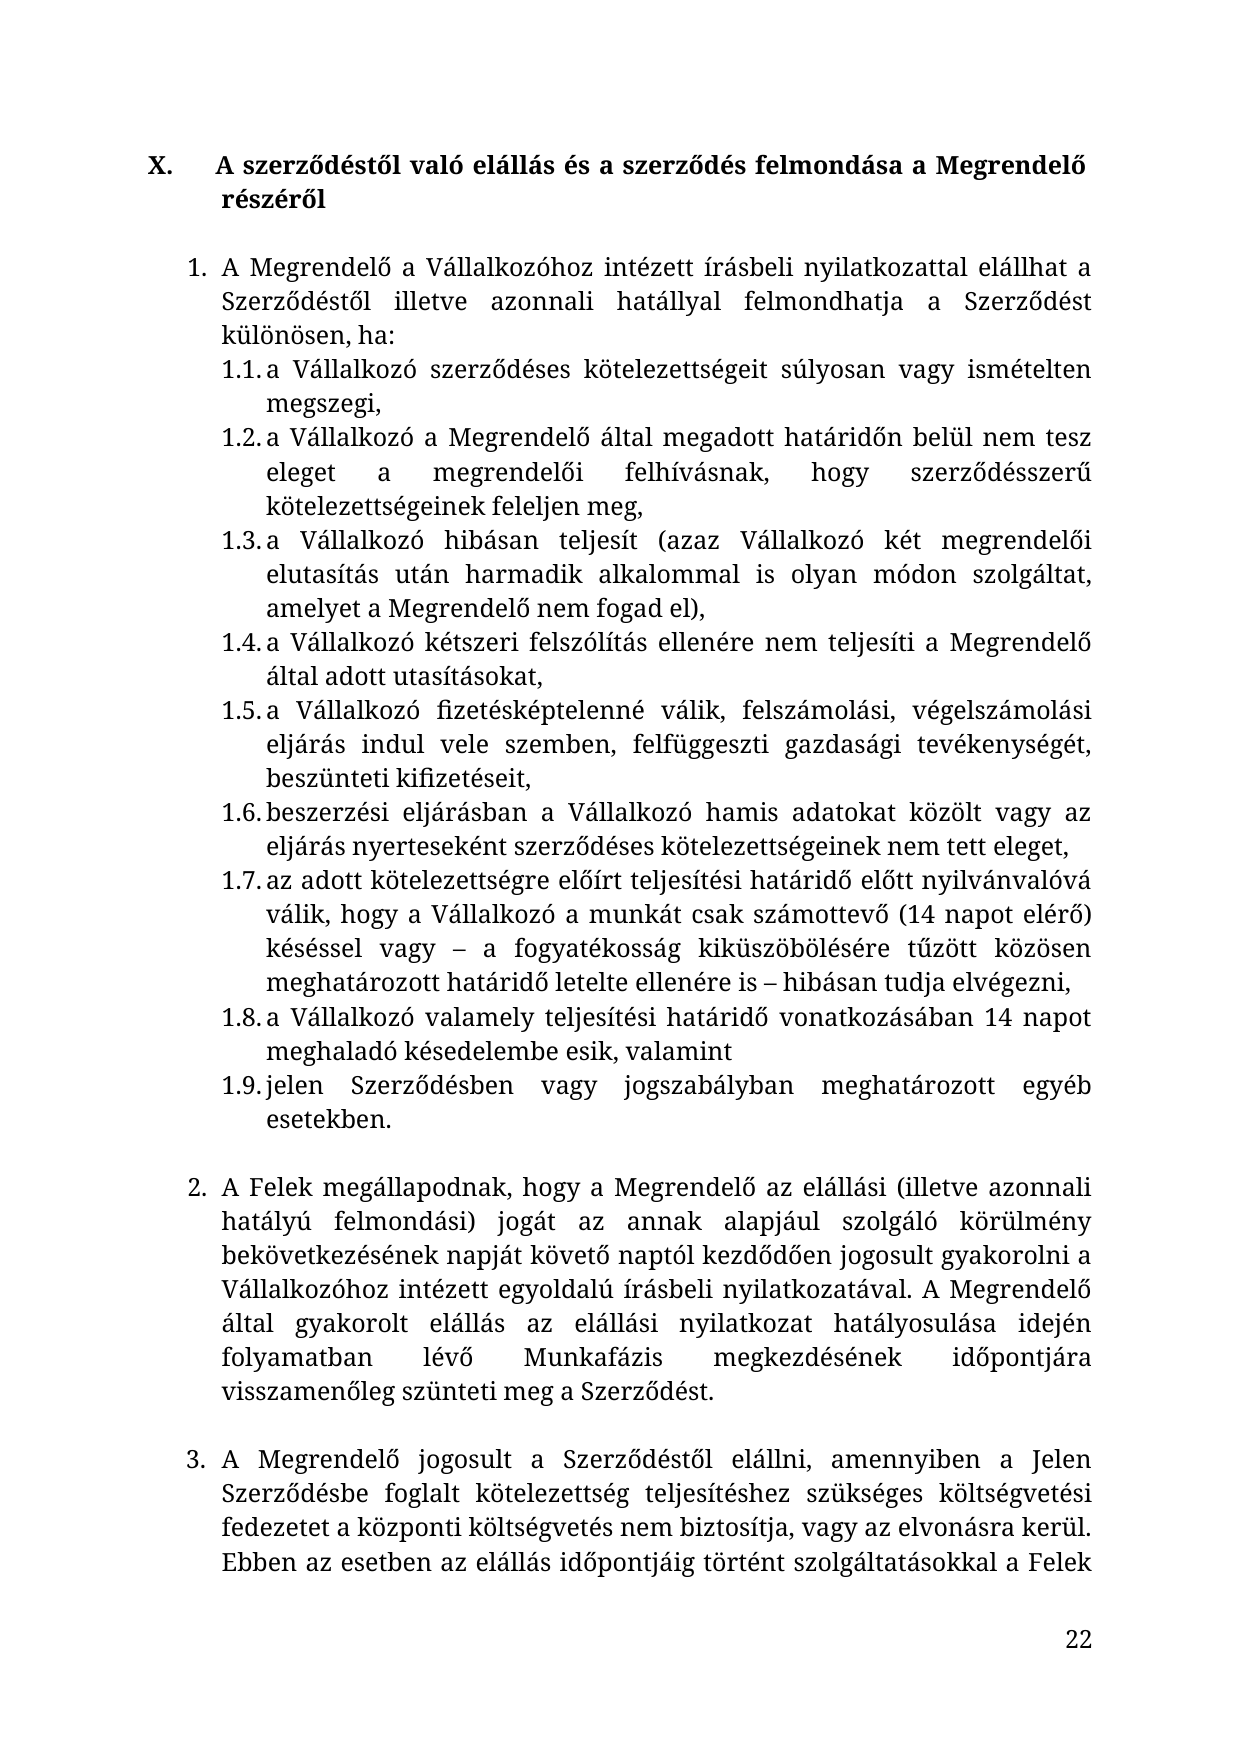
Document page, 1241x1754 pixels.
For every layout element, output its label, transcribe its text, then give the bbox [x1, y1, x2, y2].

list a Vállalkozó a Megrendelő által megadott határidőn belül nem tesz eleget a megrendelői felhívásnak, hogy szerződésszerű kötelezettségeinek feleljen meg, [221, 420, 1093, 522]
list a Vállalkozó fizetésképtelenné válik, felszámolási, végelszámolási eljárás indul vele szemben, felfüggeszti gazdasági tevékenységét, beszünteti kifizetéseit, [221, 693, 1093, 795]
list A Felek megállapodnak, hogy a Megrendelő az elállási (illetve azonnali hatályú felmondási) jogát az annak alapjául szolgáló körülmény bekövetkezésének napját követő naptól kezdődően jogosult gyakorolni a Vállalkozóhoz intézett egyoldalú írásbeli nyilatkozatával. A Megrendelő által gyakorolt elállás az elállási nyilatkozat hatályosulása idején folyamatban lévő Munkafázis megkezdésének időpontjára visszamenőleg szünteti meg a Szerződést. [187, 1169, 1093, 1408]
list a Vállalkozó hibásan teljesít (azaz Vállalkozó két megrendelői elutasítás után harmadik alkalommal is olyan módon szolgáltat, amelyet a Megrendelő nem fogad el), [221, 522, 1093, 624]
list a Vállalkozó valamely teljesítési határidő vonatkozásában 14 napot meghaladó késedelembe esik, valamint [221, 999, 1093, 1067]
list jelen Szerződésben vagy jogszabályban meghatározott egyéb esetekben. [221, 1067, 1093, 1135]
list a Vállalkozó szerződéses kötelezettségeit súlyosan vagy ismételten megszegi, [221, 352, 1093, 420]
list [186, 1442, 1093, 1578]
list A Megrendelő a Vállalkozóhoz intézett írásbeli nyilatkozattal elállhat a Szerződéstől illetve azonnali hatállyal felmondhatja a Szerződést különösen, ha: [187, 250, 1093, 352]
list az adott kötelezettségre előírt teljesítési határidő előtt nyilvánvalóvá válik, hogy a Vállalkozó a munkát csak számottevő (14 napot elérő) késéssel vagy – a fogyatékosság kiküszöbölésére tűzött közösen meghatározott határidő letelte ellenére is – hibásan tudja elvégezni, [221, 863, 1093, 999]
list A szerződéstől való elállás és a szerződés felmondása a Megrendelő részéről [148, 148, 1088, 216]
list beszerzési eljárásban a Vállalkozó hamis adatokat közölt vagy az eljárás nyerteseként szerződéses kötelezettségeinek nem tett eleget, [221, 795, 1093, 863]
list a Vállalkozó kétszeri felszólítás ellenére nem teljesíti a Megrendelő által adott utasításokat, [221, 624, 1093, 693]
